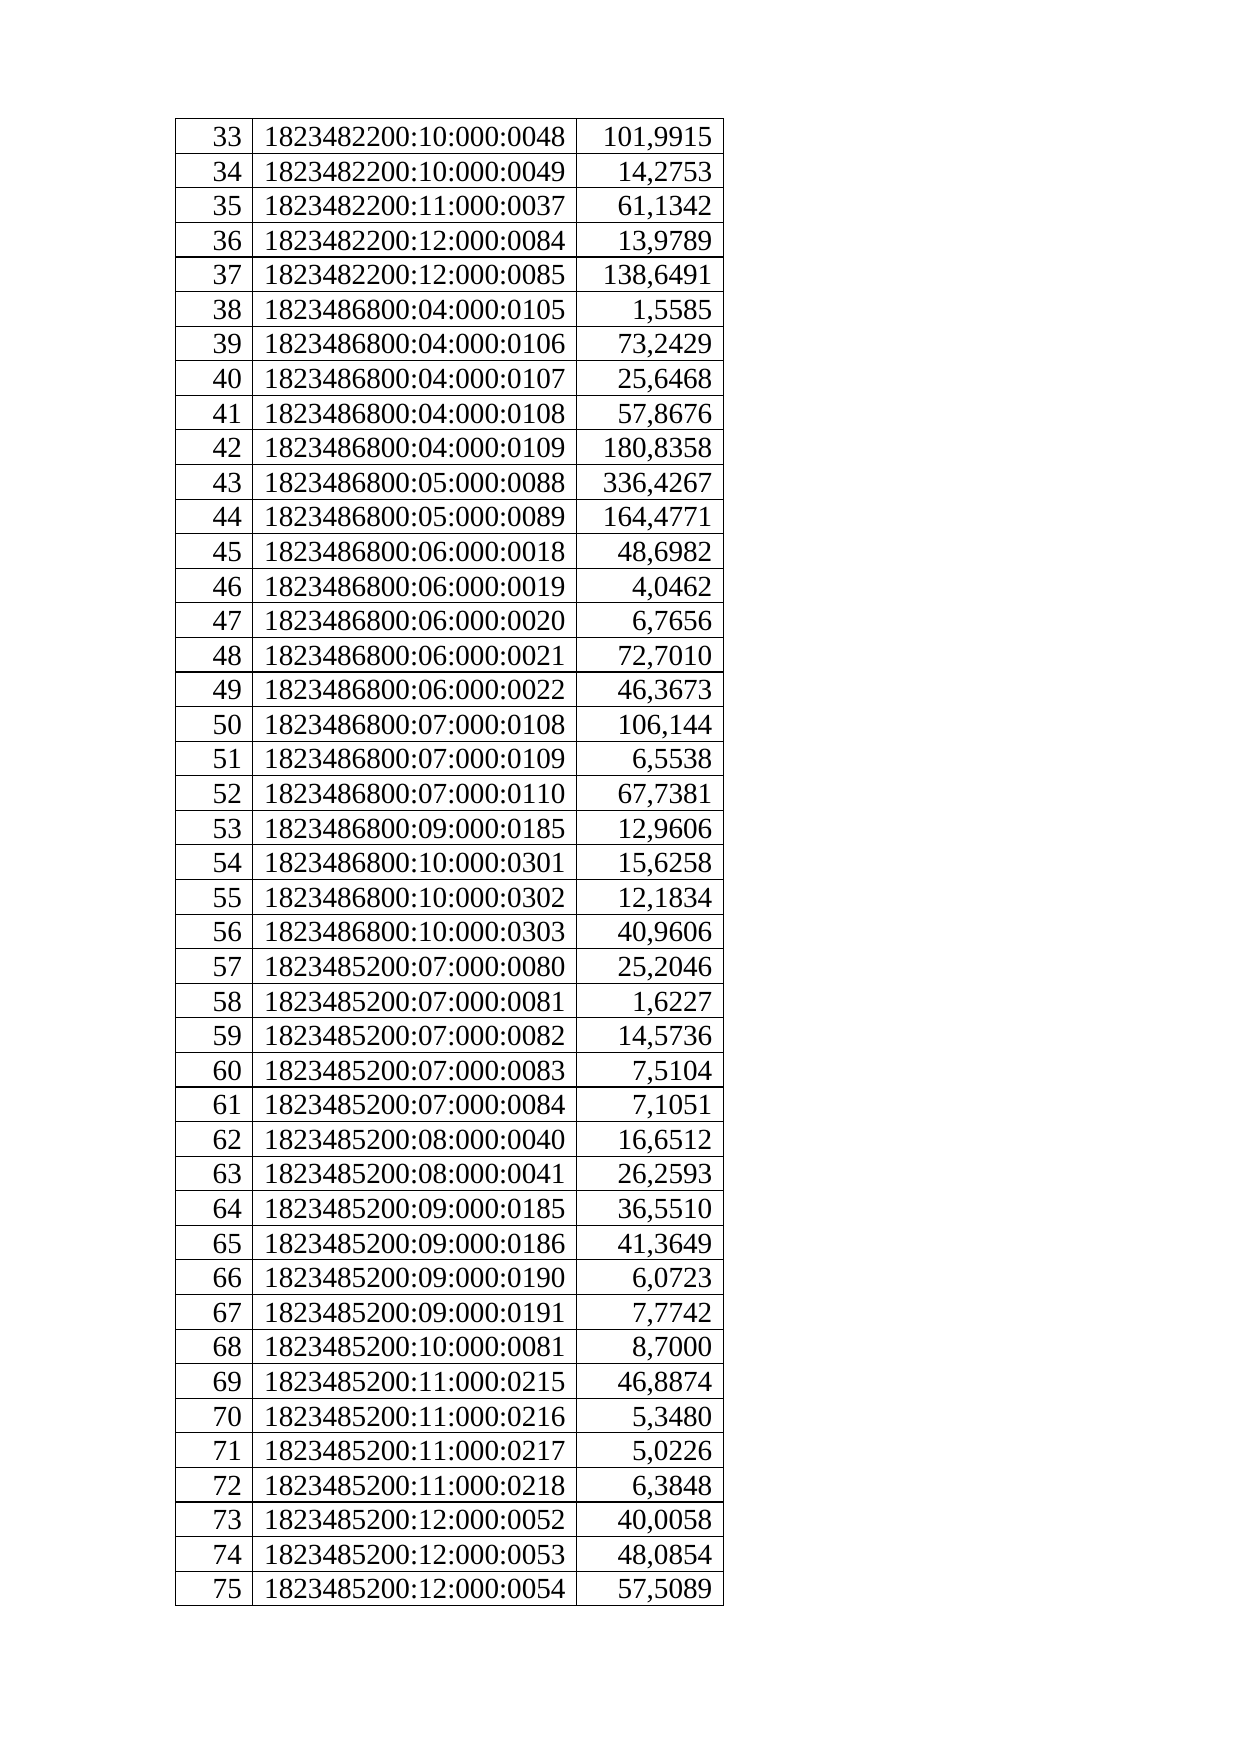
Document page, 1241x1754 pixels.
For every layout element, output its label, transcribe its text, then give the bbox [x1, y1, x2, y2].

table_cell 25,6468 [577, 361, 723, 395]
table_cell 51 [176, 742, 252, 775]
table_cell 26,2593 [577, 1157, 723, 1190]
table_cell 6,5538 [577, 742, 723, 775]
table_cell 1823486800:06:000:0019 [253, 569, 576, 602]
table_cell 138,6491 [577, 258, 723, 291]
table_cell 1823486800:09:000:0185 [253, 811, 576, 844]
table_cell 40,9606 [577, 915, 723, 948]
table_cell 71 [176, 1433, 252, 1467]
table_cell 1823486800:06:000:0021 [253, 638, 576, 671]
table_cell 15,6258 [577, 845, 723, 879]
table_cell 1823486800:04:000:0106 [253, 327, 576, 360]
table_cell 64 [176, 1191, 252, 1225]
table_cell 1823485200:11:000:0217 [253, 1433, 576, 1467]
table_cell 40,0058 [577, 1503, 723, 1536]
table_cell 48,6982 [577, 534, 723, 568]
table_cell 41,3649 [577, 1226, 723, 1259]
table_cell 12,1834 [577, 880, 723, 913]
table_cell 35 [176, 188, 252, 222]
table_cell 1823485200:11:000:0215 [253, 1364, 576, 1398]
table_cell 1823485200:07:000:0083 [253, 1053, 576, 1086]
table_cell 58 [176, 984, 252, 1017]
table_cell 1823486800:06:000:0020 [253, 603, 576, 637]
table_cell 12,9606 [577, 811, 723, 844]
table_cell 72 [176, 1468, 252, 1501]
table_cell 67 [176, 1295, 252, 1328]
table_cell 1,5585 [577, 292, 723, 326]
table_cell 13,9789 [577, 223, 723, 256]
table_cell 1823485200:09:000:0185 [253, 1191, 576, 1225]
table_cell 60 [176, 1053, 252, 1086]
table_cell 1823485200:08:000:0041 [253, 1157, 576, 1190]
table_cell 180,8358 [577, 430, 723, 464]
table_cell 1823486800:10:000:0301 [253, 845, 576, 879]
table_cell 49 [176, 673, 252, 706]
table_cell 52 [176, 776, 252, 810]
table_cell 59 [176, 1018, 252, 1052]
table_cell 69 [176, 1364, 252, 1398]
table_cell 73 [176, 1503, 252, 1536]
table_cell 7,1051 [577, 1088, 723, 1121]
table_cell 1823485200:09:000:0186 [253, 1226, 576, 1259]
table_cell 1823485200:07:000:0080 [253, 949, 576, 983]
table_cell 65 [176, 1226, 252, 1259]
table_cell 1823485200:12:000:0052 [253, 1503, 576, 1536]
table_cell 1823486800:06:000:0018 [253, 534, 576, 568]
table_cell 1823486800:10:000:0303 [253, 915, 576, 948]
table_cell 44 [176, 500, 252, 533]
table_cell 1823482200:10:000:0049 [253, 154, 576, 187]
table_cell 1823486800:07:000:0109 [253, 742, 576, 775]
table_cell 1823485200:09:000:0190 [253, 1260, 576, 1294]
table_cell 1823486800:05:000:0089 [253, 500, 576, 533]
table_cell 50 [176, 707, 252, 741]
table_cell 6,0723 [577, 1260, 723, 1294]
table_cell 56 [176, 915, 252, 948]
table_cell 6,3848 [577, 1468, 723, 1501]
table_cell 6,7656 [577, 603, 723, 637]
table_cell 16,6512 [577, 1122, 723, 1156]
table_cell 1823486800:04:000:0109 [253, 430, 576, 464]
table_cell 39 [176, 327, 252, 360]
table_cell 1823485200:08:000:0040 [253, 1122, 576, 1156]
table_cell 14,2753 [577, 154, 723, 187]
table_cell 1823486800:06:000:0022 [253, 673, 576, 706]
table_cell 46,8874 [577, 1364, 723, 1398]
table_cell 48,0854 [577, 1537, 723, 1571]
table_cell 68 [176, 1330, 252, 1363]
table_cell 55 [176, 880, 252, 913]
table_cell 1823485200:11:000:0218 [253, 1468, 576, 1501]
table_cell 45 [176, 534, 252, 568]
table_cell 5,0226 [577, 1433, 723, 1467]
table_cell 101,9915 [577, 119, 723, 153]
table_cell 33 [176, 119, 252, 153]
table_cell 1823486800:10:000:0302 [253, 880, 576, 913]
table_cell 41 [176, 396, 252, 429]
table_cell 72,7010 [577, 638, 723, 671]
table_cell 53 [176, 811, 252, 844]
table_cell 1823485200:07:000:0082 [253, 1018, 576, 1052]
table_cell 1823486800:04:000:0105 [253, 292, 576, 326]
table_cell 74 [176, 1537, 252, 1571]
table_cell 5,3480 [577, 1399, 723, 1432]
table_cell 1823482200:12:000:0084 [253, 223, 576, 256]
table_cell 57,5089 [577, 1572, 723, 1605]
table_cell 1823485200:07:000:0084 [253, 1088, 576, 1121]
table_cell 1823486800:04:000:0108 [253, 396, 576, 429]
table_cell 57 [176, 949, 252, 983]
table_cell 57,8676 [577, 396, 723, 429]
table_cell 37 [176, 258, 252, 291]
table_cell 7,5104 [577, 1053, 723, 1086]
table_cell 61 [176, 1088, 252, 1121]
table_cell 1823482200:10:000:0048 [253, 119, 576, 153]
table_cell 43 [176, 465, 252, 498]
table_cell 1823486800:07:000:0108 [253, 707, 576, 741]
table_cell 1823485200:10:000:0081 [253, 1330, 576, 1363]
table_cell 42 [176, 430, 252, 464]
table_cell 1,6227 [577, 984, 723, 1017]
table_cell 1823486800:04:000:0107 [253, 361, 576, 395]
table_cell 4,0462 [577, 569, 723, 602]
table_cell 36,5510 [577, 1191, 723, 1225]
table_cell 75 [176, 1572, 252, 1605]
table_cell 63 [176, 1157, 252, 1190]
table_cell 1823485200:12:000:0053 [253, 1537, 576, 1571]
table_cell 14,5736 [577, 1018, 723, 1052]
table_cell 34 [176, 154, 252, 187]
table_cell 336,4267 [577, 465, 723, 498]
table_cell 73,2429 [577, 327, 723, 360]
table_cell 54 [176, 845, 252, 879]
table_cell 8,7000 [577, 1330, 723, 1363]
table_cell 46,3673 [577, 673, 723, 706]
table_cell 62 [176, 1122, 252, 1156]
table_cell 1823485200:11:000:0216 [253, 1399, 576, 1432]
table_cell 38 [176, 292, 252, 326]
table_cell 66 [176, 1260, 252, 1294]
table_cell 47 [176, 603, 252, 637]
table_cell 164,4771 [577, 500, 723, 533]
table_cell 67,7381 [577, 776, 723, 810]
table_cell 1823482200:12:000:0085 [253, 258, 576, 291]
table_cell 1823485200:07:000:0081 [253, 984, 576, 1017]
table_cell 1823486800:05:000:0088 [253, 465, 576, 498]
table_cell 46 [176, 569, 252, 602]
table_cell 40 [176, 361, 252, 395]
table_cell 1823485200:12:000:0054 [253, 1572, 576, 1605]
table_cell 106,144 [577, 707, 723, 741]
table_cell 36 [176, 223, 252, 256]
table_cell 1823486800:07:000:0110 [253, 776, 576, 810]
table_cell 61,1342 [577, 188, 723, 222]
table_cell 25,2046 [577, 949, 723, 983]
table_cell 70 [176, 1399, 252, 1432]
table_cell 7,7742 [577, 1295, 723, 1328]
table_cell 48 [176, 638, 252, 671]
table_cell 1823485200:09:000:0191 [253, 1295, 576, 1328]
table_cell 1823482200:11:000:0037 [253, 188, 576, 222]
